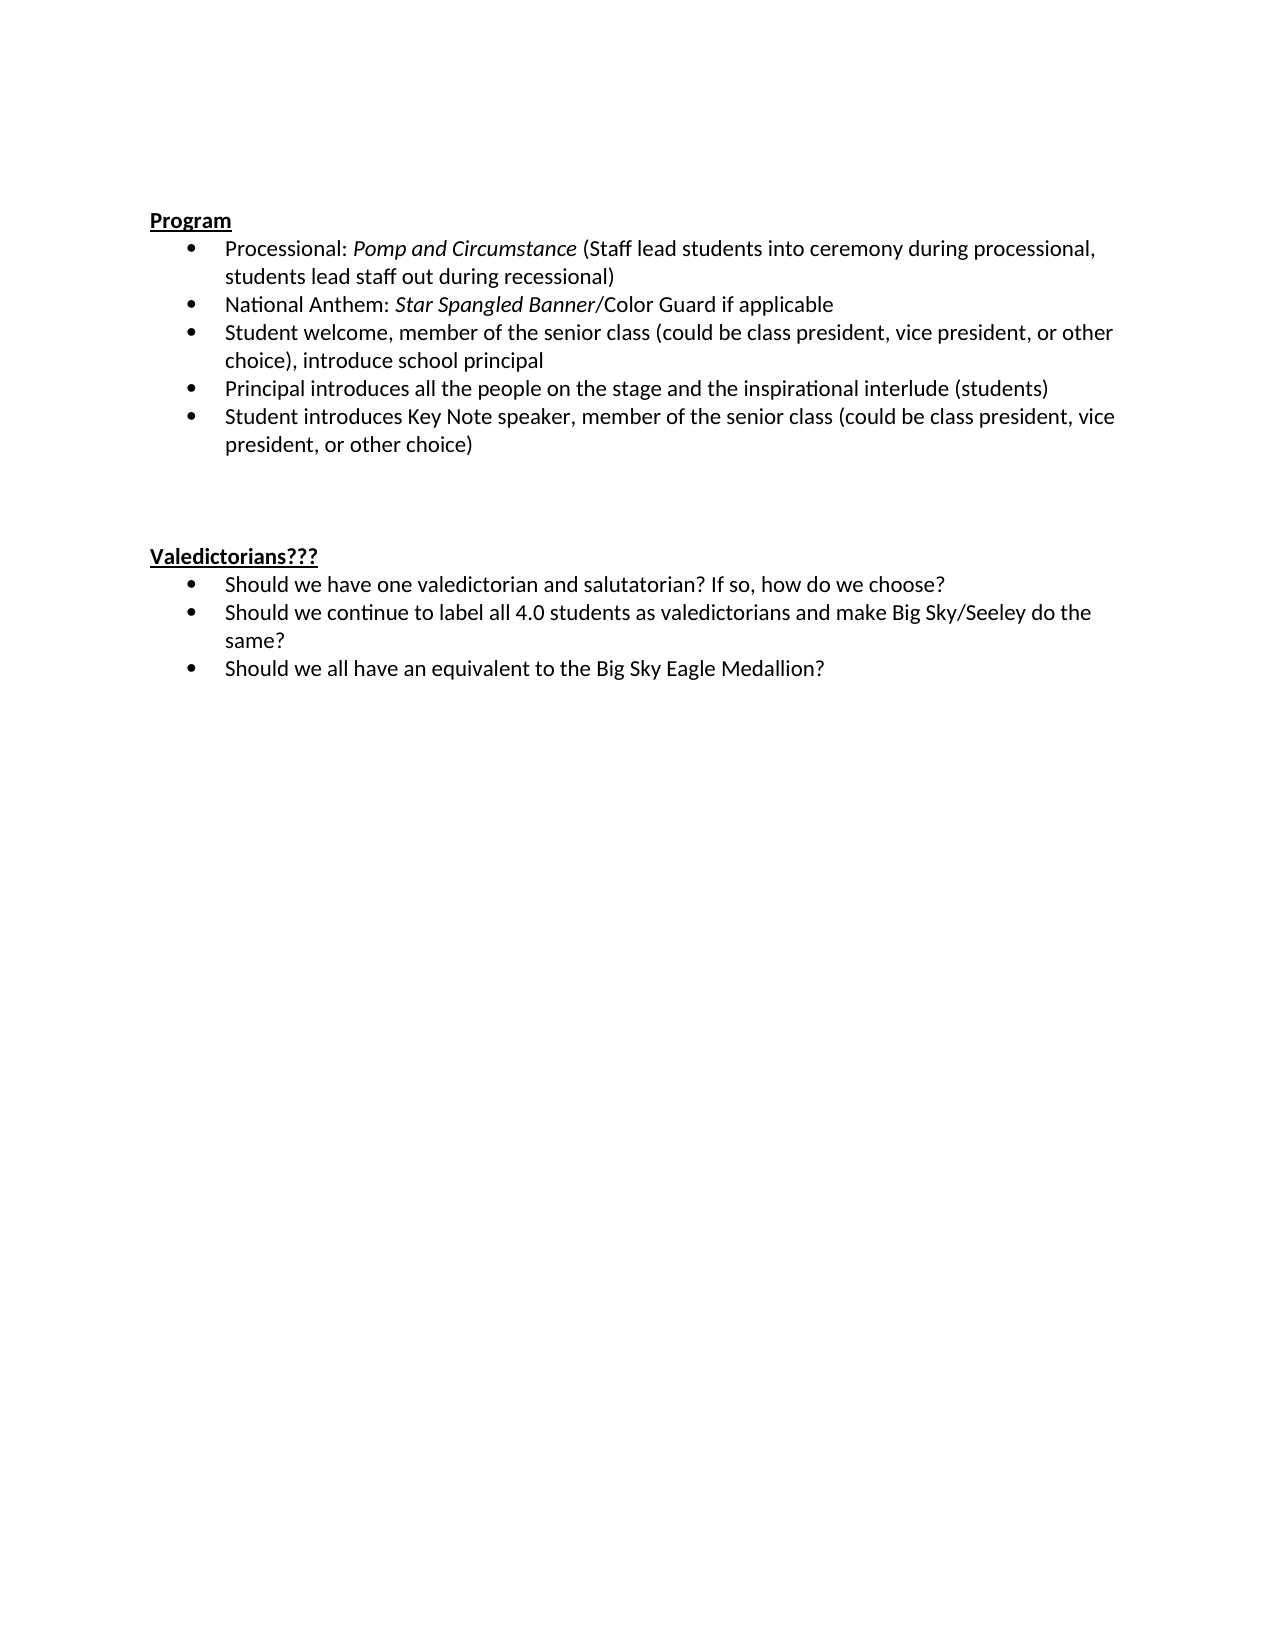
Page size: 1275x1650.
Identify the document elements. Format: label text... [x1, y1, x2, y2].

list Processional: Pomp and Circumstance (Staff lead students into ceremony during processional, students lead staff out during recessional) [187, 234, 1125, 290]
list Should we all have an equivalent to the Big Sky Eagle Medallion? [187, 654, 1125, 682]
text Program [150, 206, 1125, 234]
list Should we have one valedictorian and salutatorian? If so, how do we choose? [187, 570, 1125, 598]
list Principal introduces all the people on the stage and the inspirational interlude (students) [187, 374, 1125, 402]
list Student introduces Key Note speaker, member of the senior class (could be class president, vice president, or other choice) [187, 402, 1125, 458]
text Valedictorians??? [150, 542, 1125, 570]
list Student welcome, member of the senior class (could be class president, vice president, or other choice), introduce school principal [187, 318, 1125, 374]
list National Anthem: Star Spangled Banner/Color Guard if applicable [187, 290, 1125, 318]
list Should we continue to label all 4.0 students as valedictorians and make Big Sky/Seeley do the same? [187, 598, 1125, 654]
